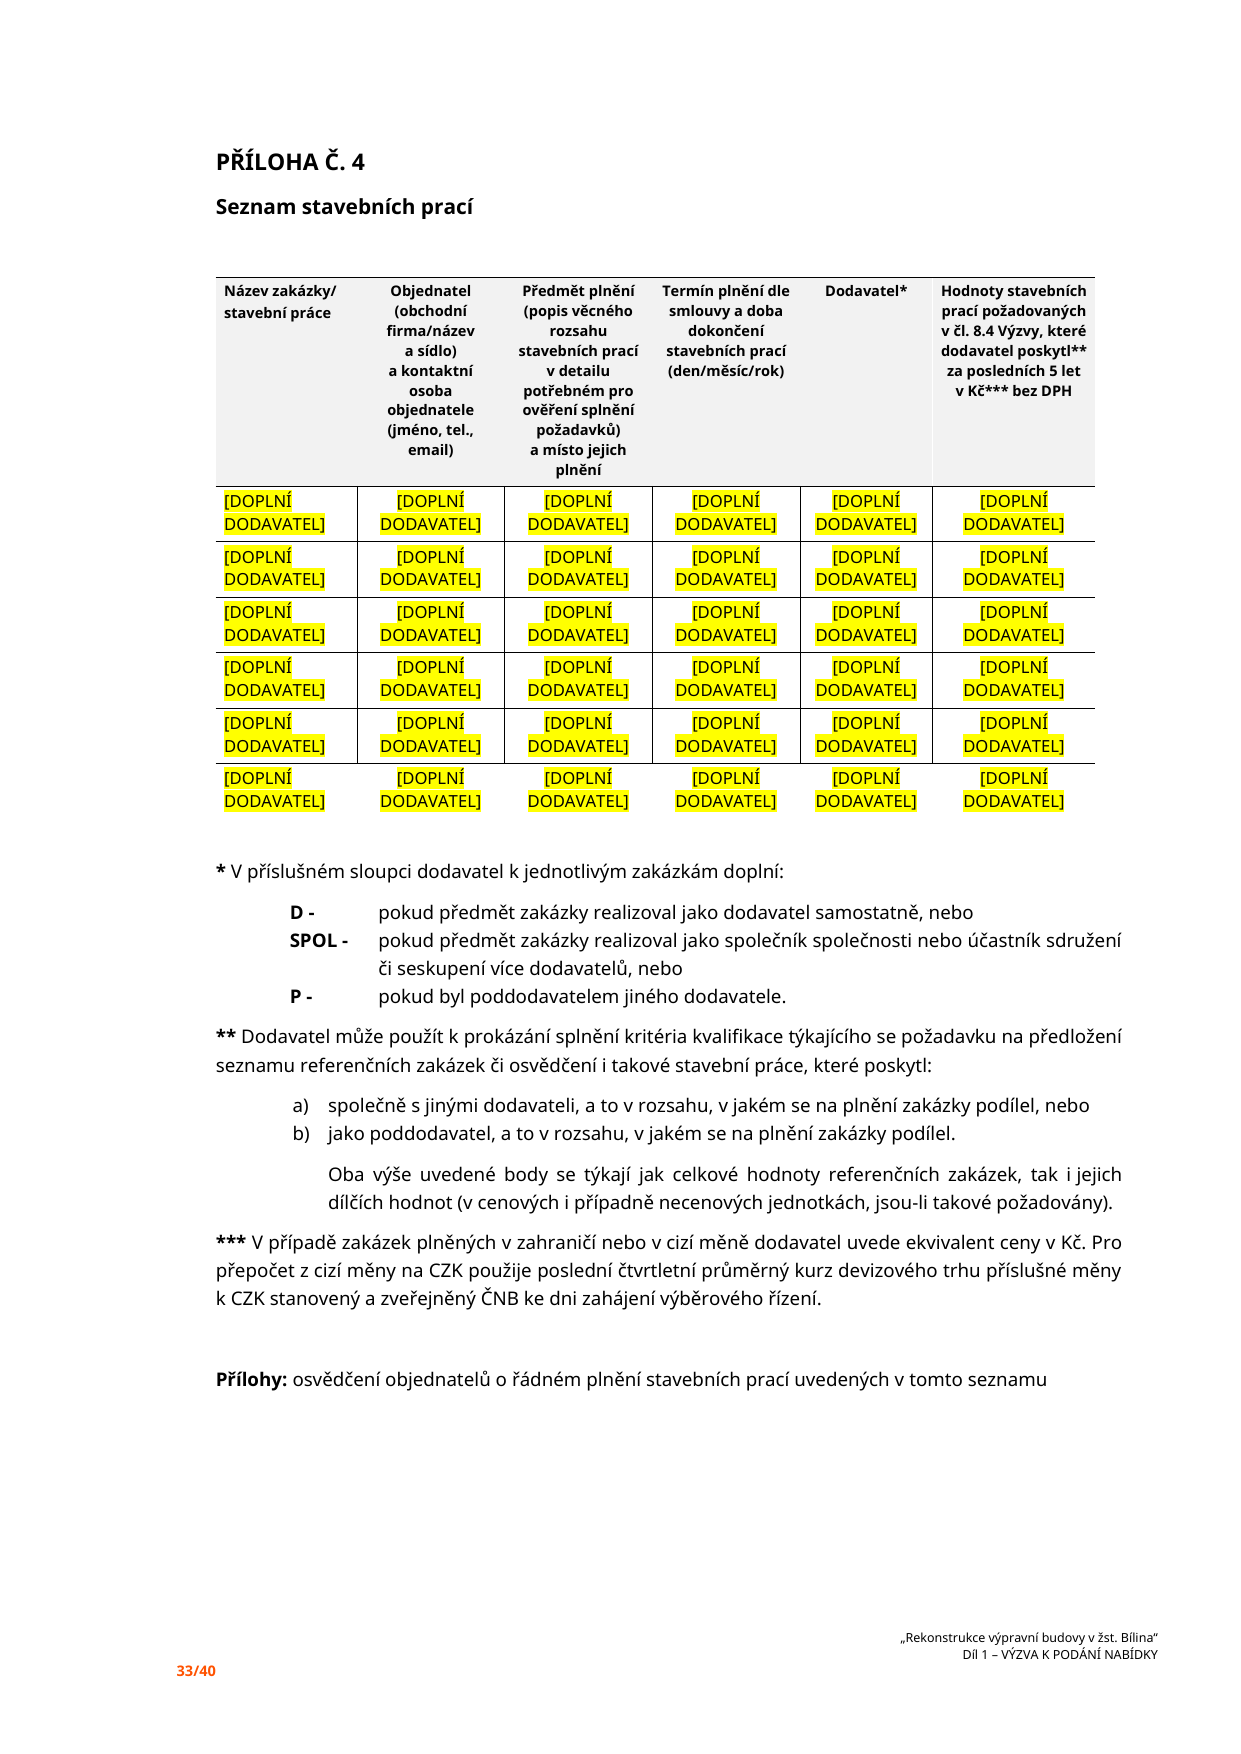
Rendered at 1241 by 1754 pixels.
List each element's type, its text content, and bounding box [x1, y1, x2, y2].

table_cell [DOPLNÍ DODAVATEL] [801, 709, 932, 763]
text * V příslušném sloupci dodavatel k jednotlivým zakázkám doplní: [216, 859, 1122, 884]
table_cell [DOPLNÍ DODAVATEL] [357, 764, 504, 818]
table_cell [DOPLNÍ DODAVATEL] [933, 598, 1095, 652]
table_cell [DOPLNÍ DODAVATEL] [216, 487, 357, 541]
table_cell [DOPLNÍ DODAVATEL] [933, 487, 1095, 541]
text Seznam stavebních prací [216, 192, 1122, 221]
table_cell [DOPLNÍ DODAVATEL] [505, 542, 652, 597]
table_cell [DOPLNÍ DODAVATEL] [933, 764, 1095, 818]
table_cell [DOPLNÍ DODAVATEL] [505, 598, 652, 652]
list Oba výše uvedené body se týkají jak celkové hodnoty referenčních zakázek, tak i jejich dílčích hodnot (v cenových i případně necenových jednotkách, jsou-li takové požadovány). [328, 1161, 1122, 1214]
table_cell [DOPLNÍ DODAVATEL] [216, 709, 357, 763]
table_cell [DOPLNÍ DODAVATEL] [801, 598, 932, 652]
table_header Předmět plnění (popis věcného rozsahu stavebních prací v detailu potřebném pro ověření splnění požadavků) a místo jejich plnění [504, 278, 652, 486]
table_cell [DOPLNÍ DODAVATEL] [653, 487, 800, 541]
table_cell [DOPLNÍ DODAVATEL] [800, 764, 932, 818]
text Příloha č. 4 [216, 146, 1122, 177]
table_cell [DOPLNÍ DODAVATEL] [653, 709, 800, 763]
table_cell [DOPLNÍ DODAVATEL] [653, 542, 800, 597]
table_cell [DOPLNÍ DODAVATEL] [933, 542, 1095, 597]
text ** Dodavatel může použít k prokázání splnění kritéria kvalifikace týkajícího se požadavku na předložení seznamu referenčních zakázek či osvědčení i takové stavební práce, které poskytl: [216, 1024, 1122, 1077]
table_cell [DOPLNÍ DODAVATEL] [358, 709, 504, 763]
table_cell [DOPLNÍ DODAVATEL] [652, 764, 800, 818]
table_cell [DOPLNÍ DODAVATEL] [216, 598, 357, 652]
text D - pokud předmět zakázky realizoval jako dodavatel samostatně, nebo [289, 899, 1122, 925]
table_cell [DOPLNÍ DODAVATEL] [216, 542, 357, 597]
text Přílohy: osvědčení objednatelů o řádném plnění stavebních prací uvedených v tomto seznamu [216, 1367, 1122, 1392]
table_cell [DOPLNÍ DODAVATEL] [505, 653, 652, 707]
table_cell [DOPLNÍ DODAVATEL] [358, 653, 504, 707]
table_cell [DOPLNÍ DODAVATEL] [358, 542, 504, 597]
table_header Dodavatel* [800, 278, 932, 486]
table_cell [DOPLNÍ DODAVATEL] [801, 487, 932, 541]
table_cell [DOPLNÍ DODAVATEL] [653, 653, 800, 707]
table_cell [DOPLNÍ DODAVATEL] [801, 542, 932, 597]
text jako poddodavatel, a to v rozsahu, v jakém se na plnění zakázky podílel. [292, 1120, 1122, 1146]
table_cell [DOPLNÍ DODAVATEL] [505, 709, 652, 763]
table_header Název zakázky/ stavební práce [216, 278, 357, 486]
table_cell [DOPLNÍ DODAVATEL] [504, 764, 652, 818]
table_cell [DOPLNÍ DODAVATEL] [505, 487, 652, 541]
table_cell [DOPLNÍ DODAVATEL] [933, 709, 1095, 763]
table_cell [DOPLNÍ DODAVATEL] [653, 598, 800, 652]
table_cell [DOPLNÍ DODAVATEL] [358, 598, 504, 652]
table_header Objednatel (obchodní firma/název a sídlo) a kontaktní osoba objednatele (jméno, tel., email) [357, 278, 504, 486]
table_cell [DOPLNÍ DODAVATEL] [216, 653, 357, 707]
table_cell [DOPLNÍ DODAVATEL] [801, 653, 932, 707]
table_cell [DOPLNÍ DODAVATEL] [358, 487, 504, 541]
list společně s jinými dodavateli, a to v rozsahu, v jakém se na plnění zakázky podílel, nebo [292, 1092, 1122, 1118]
table_cell [DOPLNÍ DODAVATEL] [933, 653, 1095, 707]
text SPOL - pokud předmět zakázky realizoval jako společník společnosti nebo účastník sdružení či seskupení více dodavatelů, nebo [289, 927, 1122, 981]
text *** V případě zakázek plněných v zahraničí nebo v cizí měně dodavatel uvede ekvivalent ceny v Kč. Pro přepočet z cizí měny na CZK použije poslední čtvrtletní průměrný kurz devizového trhu příslušné měny k CZK stanovený a zveřejněný ČNB ke dni zahájení výběrového řízení. [216, 1229, 1122, 1311]
table_header Termín plnění dle smlouvy a doba dokončení stavebních prací (den/měsíc/rok) [652, 278, 800, 486]
text P - pokud byl poddodavatelem jiného dodavatele. [289, 983, 1122, 1009]
table_cell [DOPLNÍ DODAVATEL] [216, 764, 357, 818]
table_header Hodnoty stavebních prací požadovaných v čl. 8.4 Výzvy, které dodavatel poskytl** za posledních 5 let v Kč*** bez DPH [933, 278, 1095, 486]
